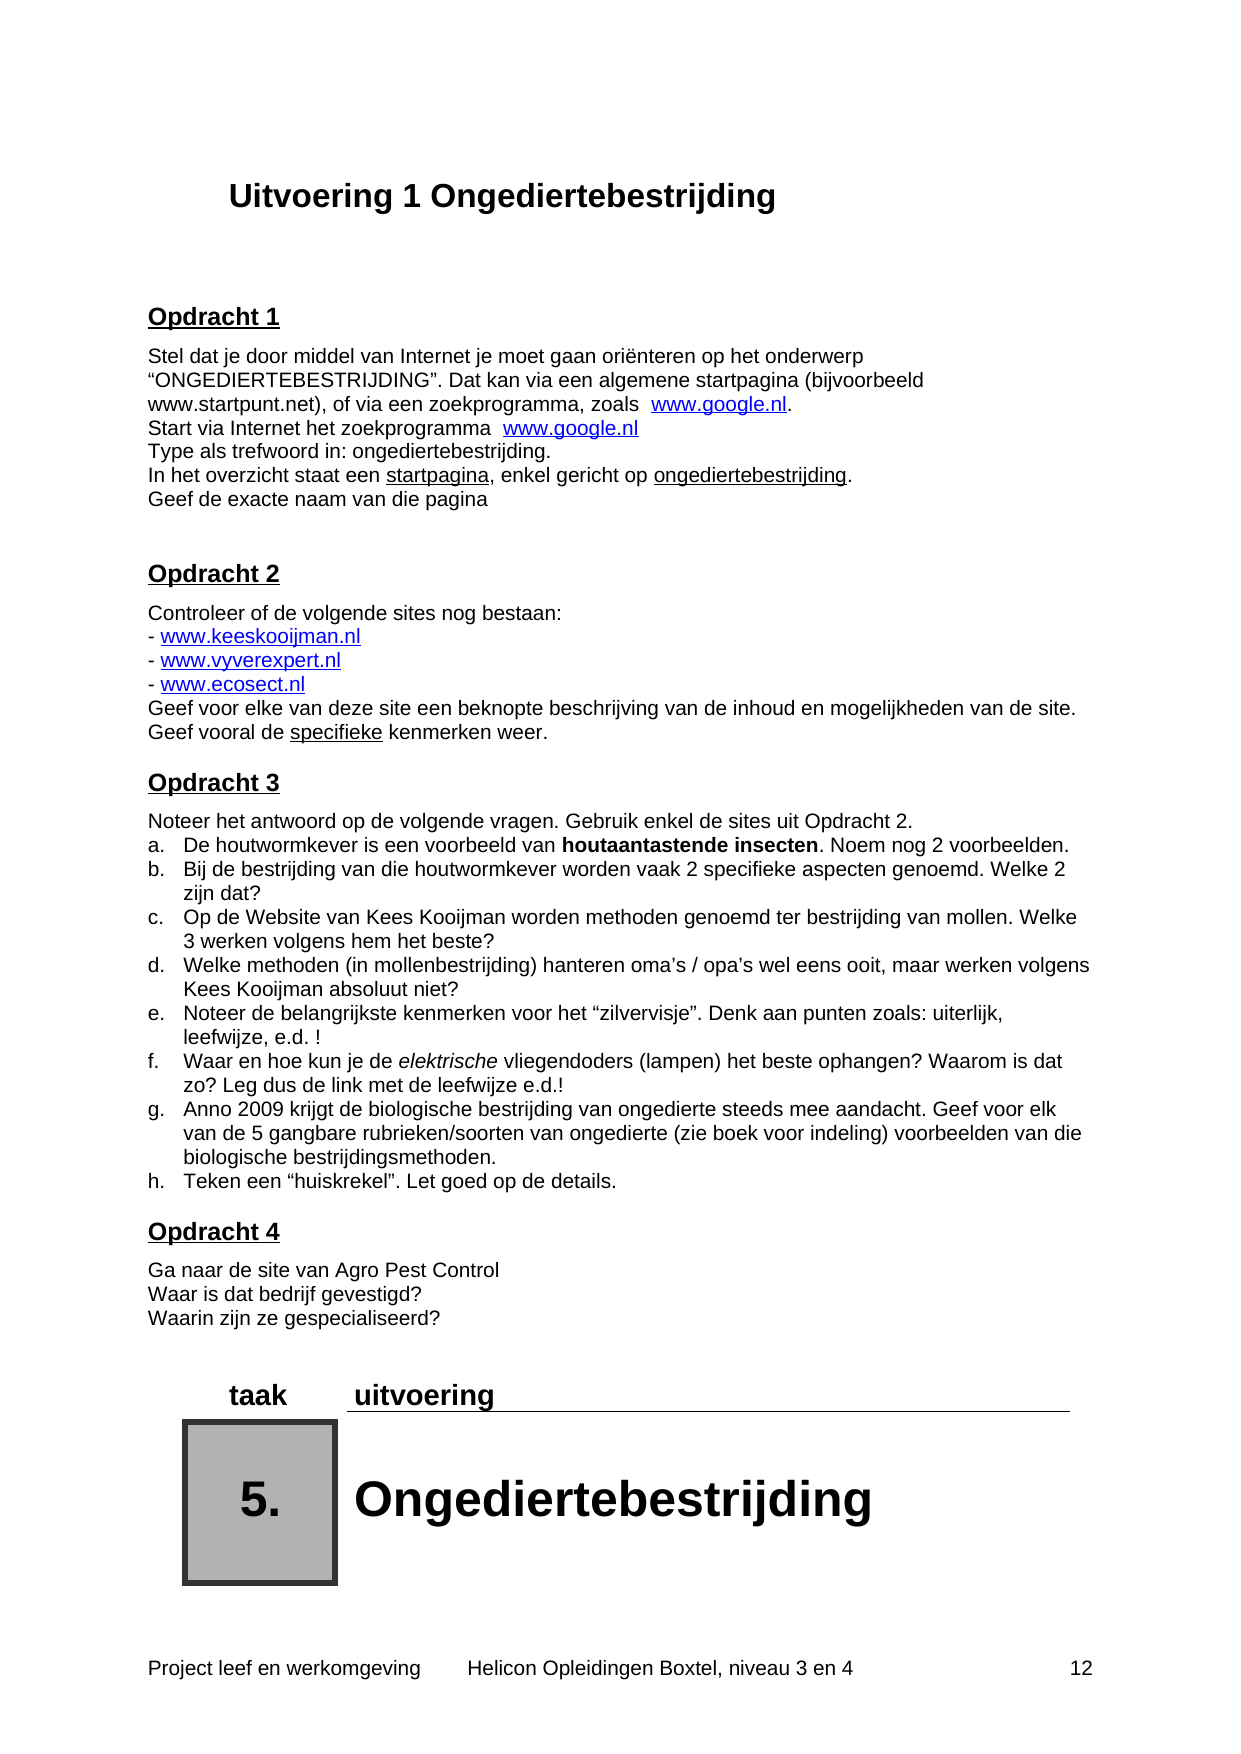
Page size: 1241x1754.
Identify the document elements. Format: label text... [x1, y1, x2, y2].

list De houtwormkever is een voorbeeld van houtaantastende insecten. Noem nog 2 voorbeelden. [148, 833, 1093, 857]
table_header Uitvoering 1 Ongediertebestrijding [162, 148, 1070, 254]
list Anno 2009 krijgt de biologische bestrijding van ongedierte steeds mee aandacht. Geef voor elk van de 5 gangbare rubrieken/soorten van ongedierte (zie boek voor indeling) voorbeelden van die biologische bestrijdingsmethoden. [148, 1097, 1093, 1169]
text Noteer het antwoord op de volgende vragen. Gebruik enkel de sites uit Opdracht 2. [148, 809, 1093, 833]
text Opdracht 3 [148, 768, 1093, 797]
text Opdracht 1 [148, 302, 1093, 331]
text Opdracht 2 [148, 559, 1093, 588]
list Welke methoden (in mollenbestrijding) hanteren oma’s / opa’s wel eens ooit, maar werken volgens Kees Kooijman absoluut niet? [148, 953, 1093, 1001]
text Controleer of de volgende sites nog bestaan: - www.keeskooijman.nl - www.vyverexpert.nl - www.ecosect.nl Geef voor elke van deze site een beknopte beschrijving van de inhoud en mogelijkheden van de site. Geef vooral de specifieke kenmerken weer. [148, 600, 1093, 744]
text Ga naar de site van Agro Pest Control [148, 1258, 1093, 1282]
text Opdracht 4 [148, 1217, 1093, 1245]
list Bij de bestrijding van die houtwormkever worden vaak 2 specifieke aspecten genoemd. Welke 2 zijn dat? [148, 857, 1093, 905]
list Noteer de belangrijkste kenmerken voor het “zilvervisje”. Denk aan punten zoals: uiterlijk, leefwijze, e.d. ! [148, 1001, 1093, 1049]
list Teken een “huiskrekel”. Let goed op de details. [148, 1169, 1093, 1193]
text Stel dat je door middel van Internet je moet gaan oriënteren op het onderwerp “ONGEDIERTEBESTRIJDING”. Dat kan via een algemene startpagina (bijvoorbeeld www.startpunt.net), of via een zoekprogramma, zoals www.google.nl. Start via Internet het zoekprogramma www.google.nl Type als trefwoord in: ongediertebestrijding. In het overzicht staat een startpagina, enkel gericht op ongediertebestrijding. Geef de exacte naam van die pagina [148, 343, 1093, 511]
text Waarin zijn ze gespecialiseerd? [148, 1306, 1093, 1330]
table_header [162, 1378, 1070, 1594]
text Waar is dat bedrijf gevestigd? [148, 1282, 1093, 1306]
list Waar en hoe kun je de elektrische vliegendoders (lampen) het beste ophangen? Waarom is dat zo? Leg dus de link met de leefwijze e.d.! [148, 1049, 1093, 1097]
list Op de Website van Kees Kooijman worden methoden genoemd ter bestrijding van mollen. Welke 3 werken volgens hem het beste? [148, 905, 1093, 953]
